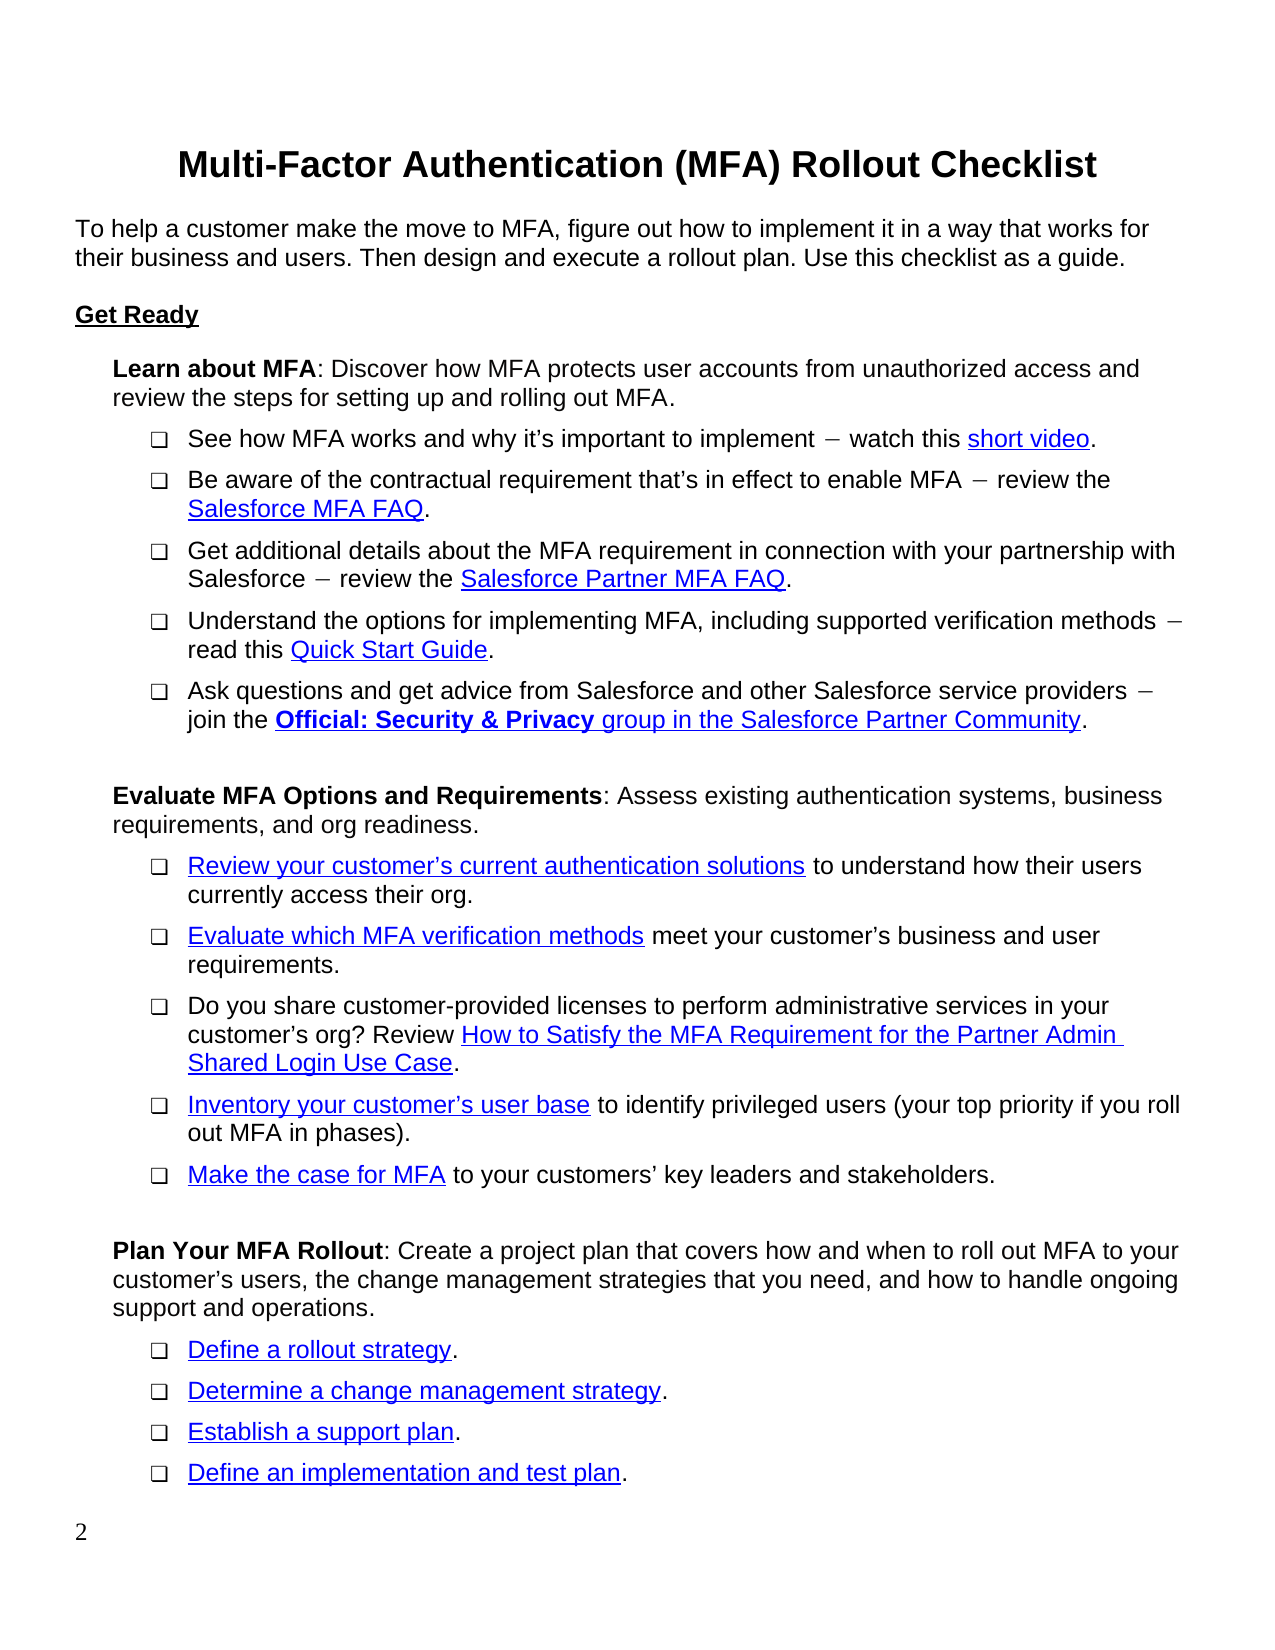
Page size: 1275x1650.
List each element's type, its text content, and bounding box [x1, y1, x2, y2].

text Plan Your MFA Rollout: Create a project plan that covers how and when to roll out MFA to your customer’s users, the change management strategies that you need, and how to handle ongoing support and operations. [112, 1236, 1200, 1322]
list Define an implementation and test plan. [150, 1458, 1200, 1487]
text Evaluate MFA Options and Requirements: Assess existing authentication systems, business requirements, and org readiness. [112, 781, 1200, 838]
text To help a customer make the move to MFA, figure out how to implement it in a way that works for their business and users. Then design and execute a rollout plan. Use this checklist as a guide. [75, 214, 1200, 272]
list Get additional details about the MFA requirement in connection with your partnership with Salesforce review the Salesforce Partner MFA FAQ. [150, 536, 1200, 593]
list Understand the options for implementing MFA, including supported verification methods read this Quick Start Guide. [150, 606, 1200, 663]
list Determine a change management strategy. [150, 1376, 1200, 1405]
list Ask questions and get advice from Salesforce and other Salesforce service providers join the Official: Security & Privacy group in the Salesforce Partner Community. [150, 676, 1200, 733]
list Establish a support plan. [150, 1417, 1200, 1446]
list Inventory your customer’s user base to identify privileged users (your top priority if you roll out MFA in phases). [150, 1090, 1200, 1147]
text Get Ready [75, 300, 1200, 329]
list Review your customer’s current authentication solutions to understand how their users currently access their org. [150, 851, 1200, 908]
list See how MFA works and why it’s important to implement watch this short video. [150, 424, 1200, 453]
text Learn about MFA: Discover how MFA protects user accounts from unauthorized access and review the steps for setting up and rolling out MFA. [668, 354, 1200, 412]
list Do you share customer-provided licenses to perform administrative services in your customer’s org? Review How to Satisfy the MFA Requirement for the Partner Admin Shared Login Use Case. [150, 991, 1200, 1077]
list Evaluate which MFA verification methods meet your customer’s business and user requirements. [150, 921, 1200, 978]
text Learn about MFA: Discover how MFA protects user accounts from unauthorized access and review the steps for setting up and rolling out MFA. [112, 354, 331, 412]
list Make the case for MFA to your customers’ key leaders and stakeholders. [150, 1160, 1200, 1188]
list Be aware of the contractual requirement that’s in effect to enable MFA review the Salesforce MFA FAQ. [150, 466, 1200, 523]
text Multi-Factor Authentication (MFA) Rollout Checklist [75, 142, 1200, 185]
list Define a rollout strategy. [150, 1335, 1200, 1363]
